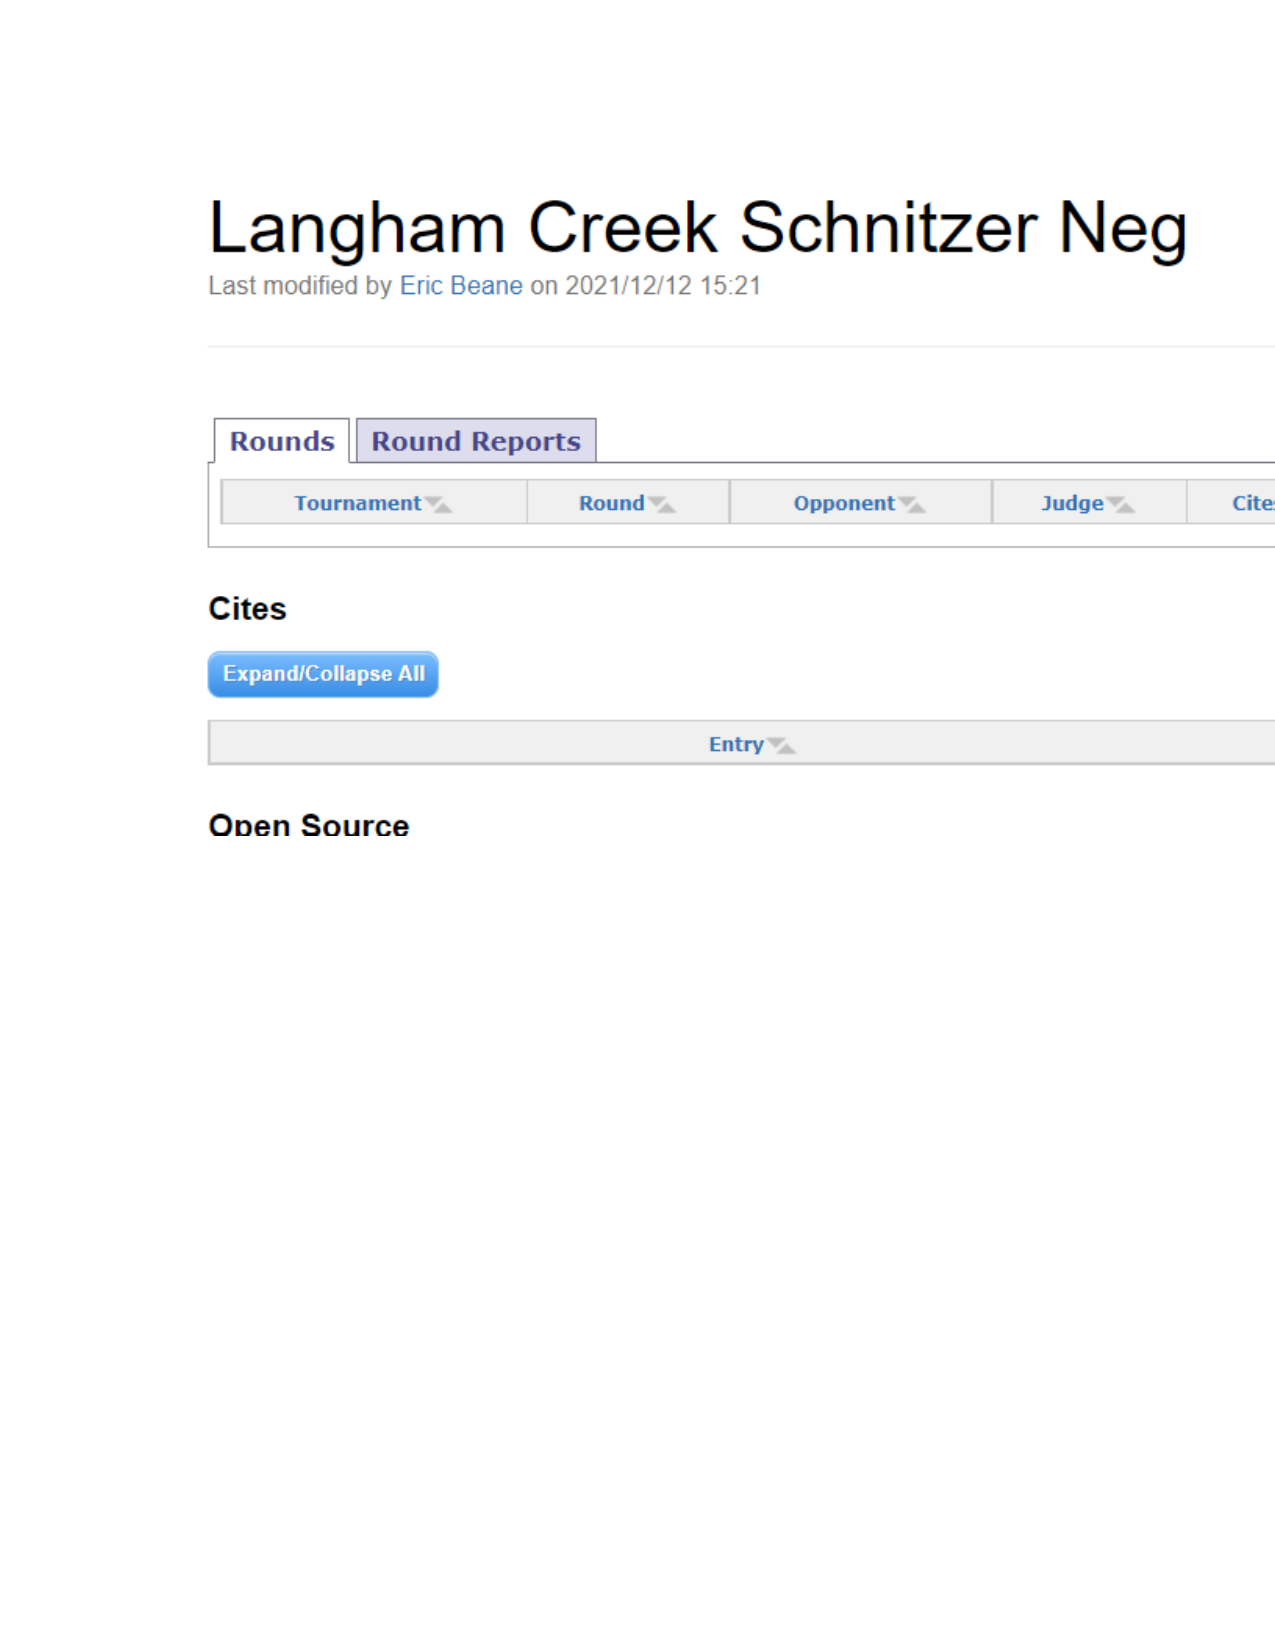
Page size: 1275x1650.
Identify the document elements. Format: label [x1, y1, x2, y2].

picture [150, 150, 1275, 836]
